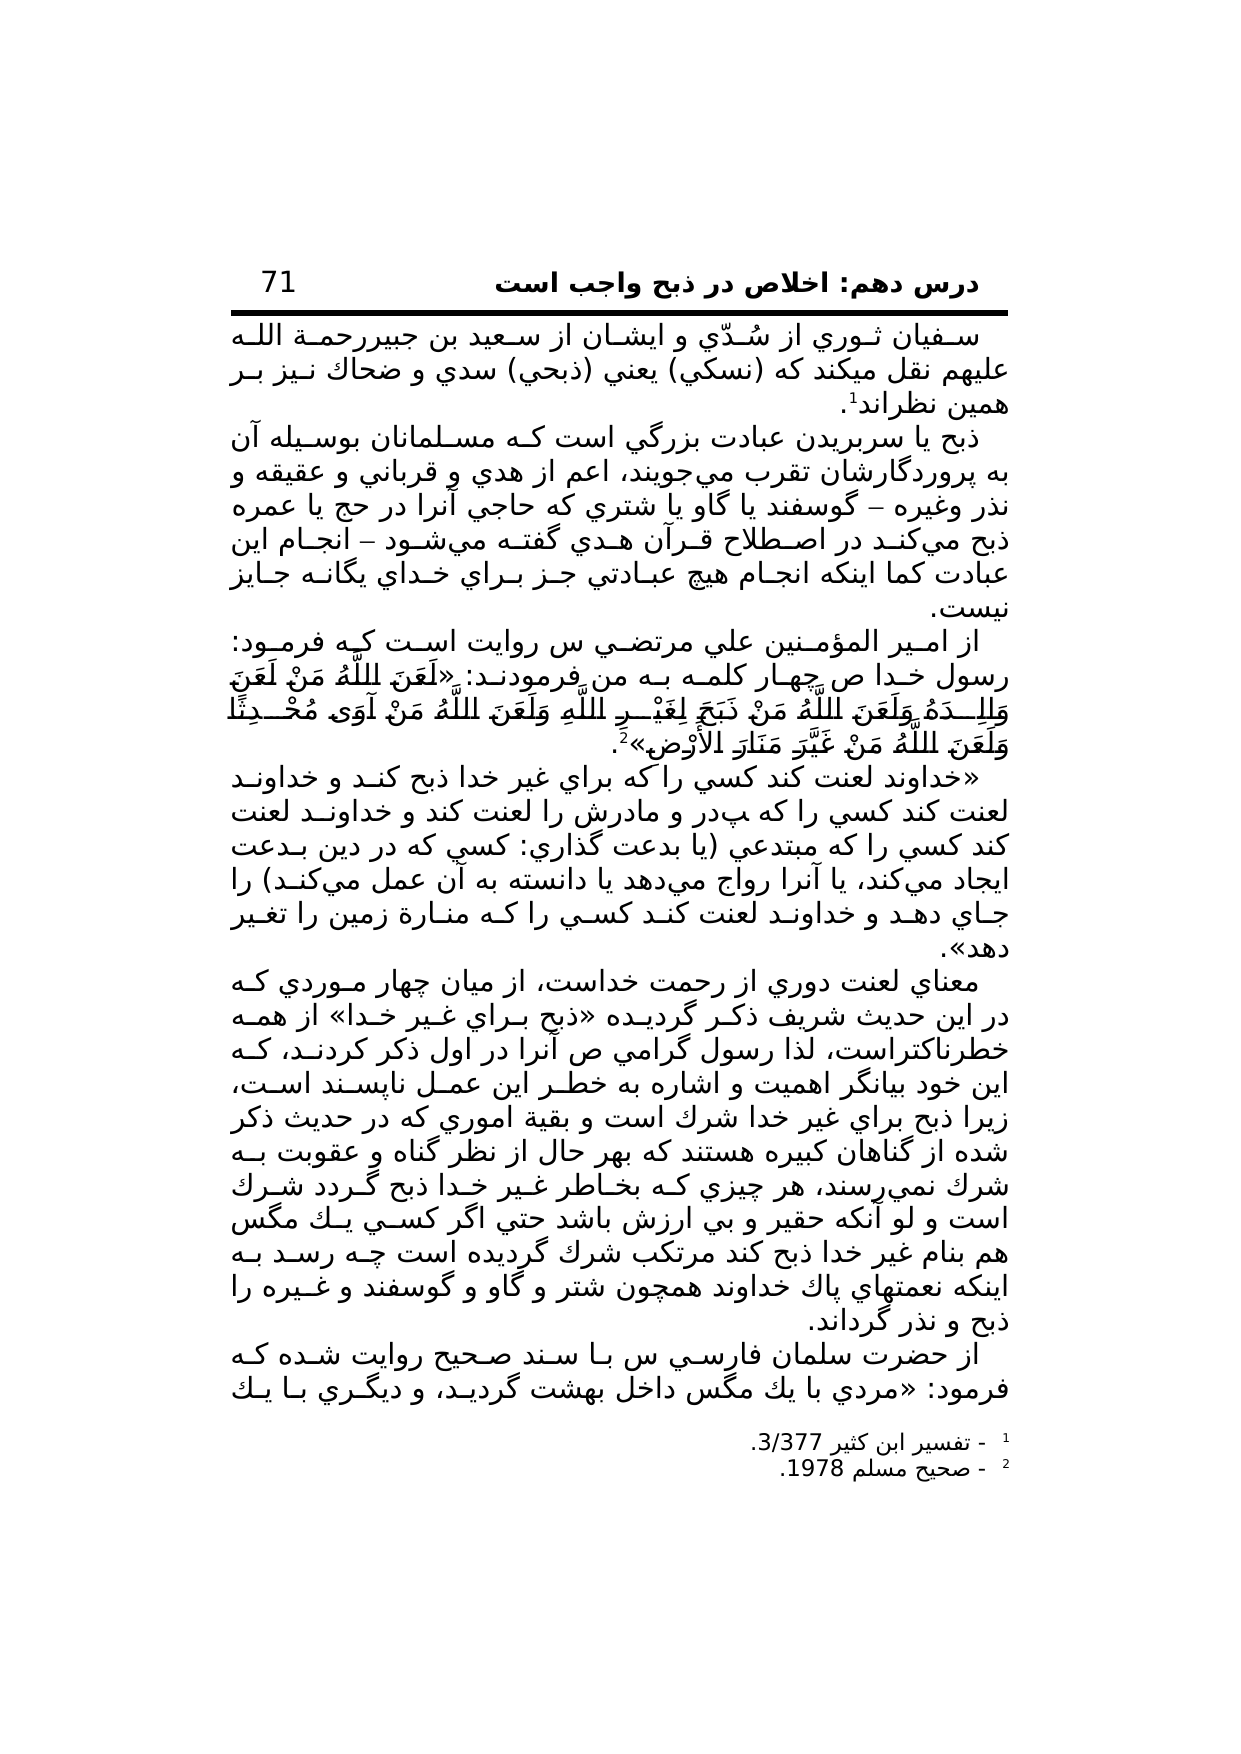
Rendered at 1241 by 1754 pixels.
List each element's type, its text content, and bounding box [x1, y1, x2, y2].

text سفيان ثوري از سُدّي و ايشان از سعيد بن جبيررحمة الله عليهم نقل ميكند كه (نسكي) يعني (ذبحي) سدي و ضحاك نيز بر همين نظر‌اند. [230, 318, 1010, 420]
text معناي لعنت دوري از رحمت خداست، از ميان چهار موردي كه در اين حديث شريف ذكر گرديده «ذبح براي غير خدا» از همه خطرناكتراست، لذا رسول گرامي ص آنرا در اول ذكر كردند، كه اين خود بيانگر اهميت و اشاره به خطر اين عمل ناپسند است، زيرا ذبح براي غير خدا شرك است و بقية اموري كه در حديث ذكر شده از گناهان كبيره هستند كه بهر حال از نظر گناه و عقوبت به شرك نمي‌رسند، هر چيزي كه بخاطر غير خدا ذبح گردد شرك است و لو آنكه حقير و بي ارزش باشد حتي اگر كسي يك مگس هم بنام غير خدا ذبح كند مرتكب شرك گرديده است چه رسد به اينكه نعمتهاي پاك خداوند همچون شتر و گاو و گوسفند و غيره را ذبح و نذر گرداند. [230, 964, 1010, 1338]
text از امير المؤمنين علي مرتضي س روايت است كه فرمود: رسول خدا ص چهار كلمه به من فرمودند: «لَعَنَ اللَّهُ مَنْ لَعَنَ وَالِدَهُ وَلَعَنَ اللَّهُ مَنْ ذَبَحَ لِغَيْرِ اللَّهِ وَلَعَنَ اللَّهُ مَنْ آوَى مُحْدِثًا وَلَعَنَ اللَّهُ مَنْ غَيَّرَ مَنَارَ الأَرْضِ». [230, 624, 1010, 760]
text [230, 1338, 1010, 1406]
text «خداوند لعنت كند كسي را كه براي غير خدا ذبح كند و خداوند لعنت كند كسي را كه ﭗدر و مادرش را لعنت كند و خداوند لعنت كند كسي را كه مبتدعي (يا بدعت گذاري: كسي كه در دين بدعت ايجاد مي‌كند، يا آنرا رواج مي‌دهد يا دانسته به آن عمل مي‌كند) را جاي دهد و خداوند لعنت كند كسي را كه منارة زمين را تغير دهد». [230, 760, 1010, 964]
text ذبح يا سربريدن عبادت بزرگي است كه مسلمانان بوسيله آن به پروردگارشان تقرب مي‌جويند، اعم از هدي و قرباني و عقيقه و نذر وغيره – گوسفند يا گاو يا شتري كه حاجي آنرا در حج يا عمره ذبح مي‌كند در اصطلاح قرآن هدي گفته مي‌شود – انجام اين عبادت كما اينكه انجام هيچ عبادتي جز براي خداي يگانه جايز نيست. [230, 420, 1010, 624]
